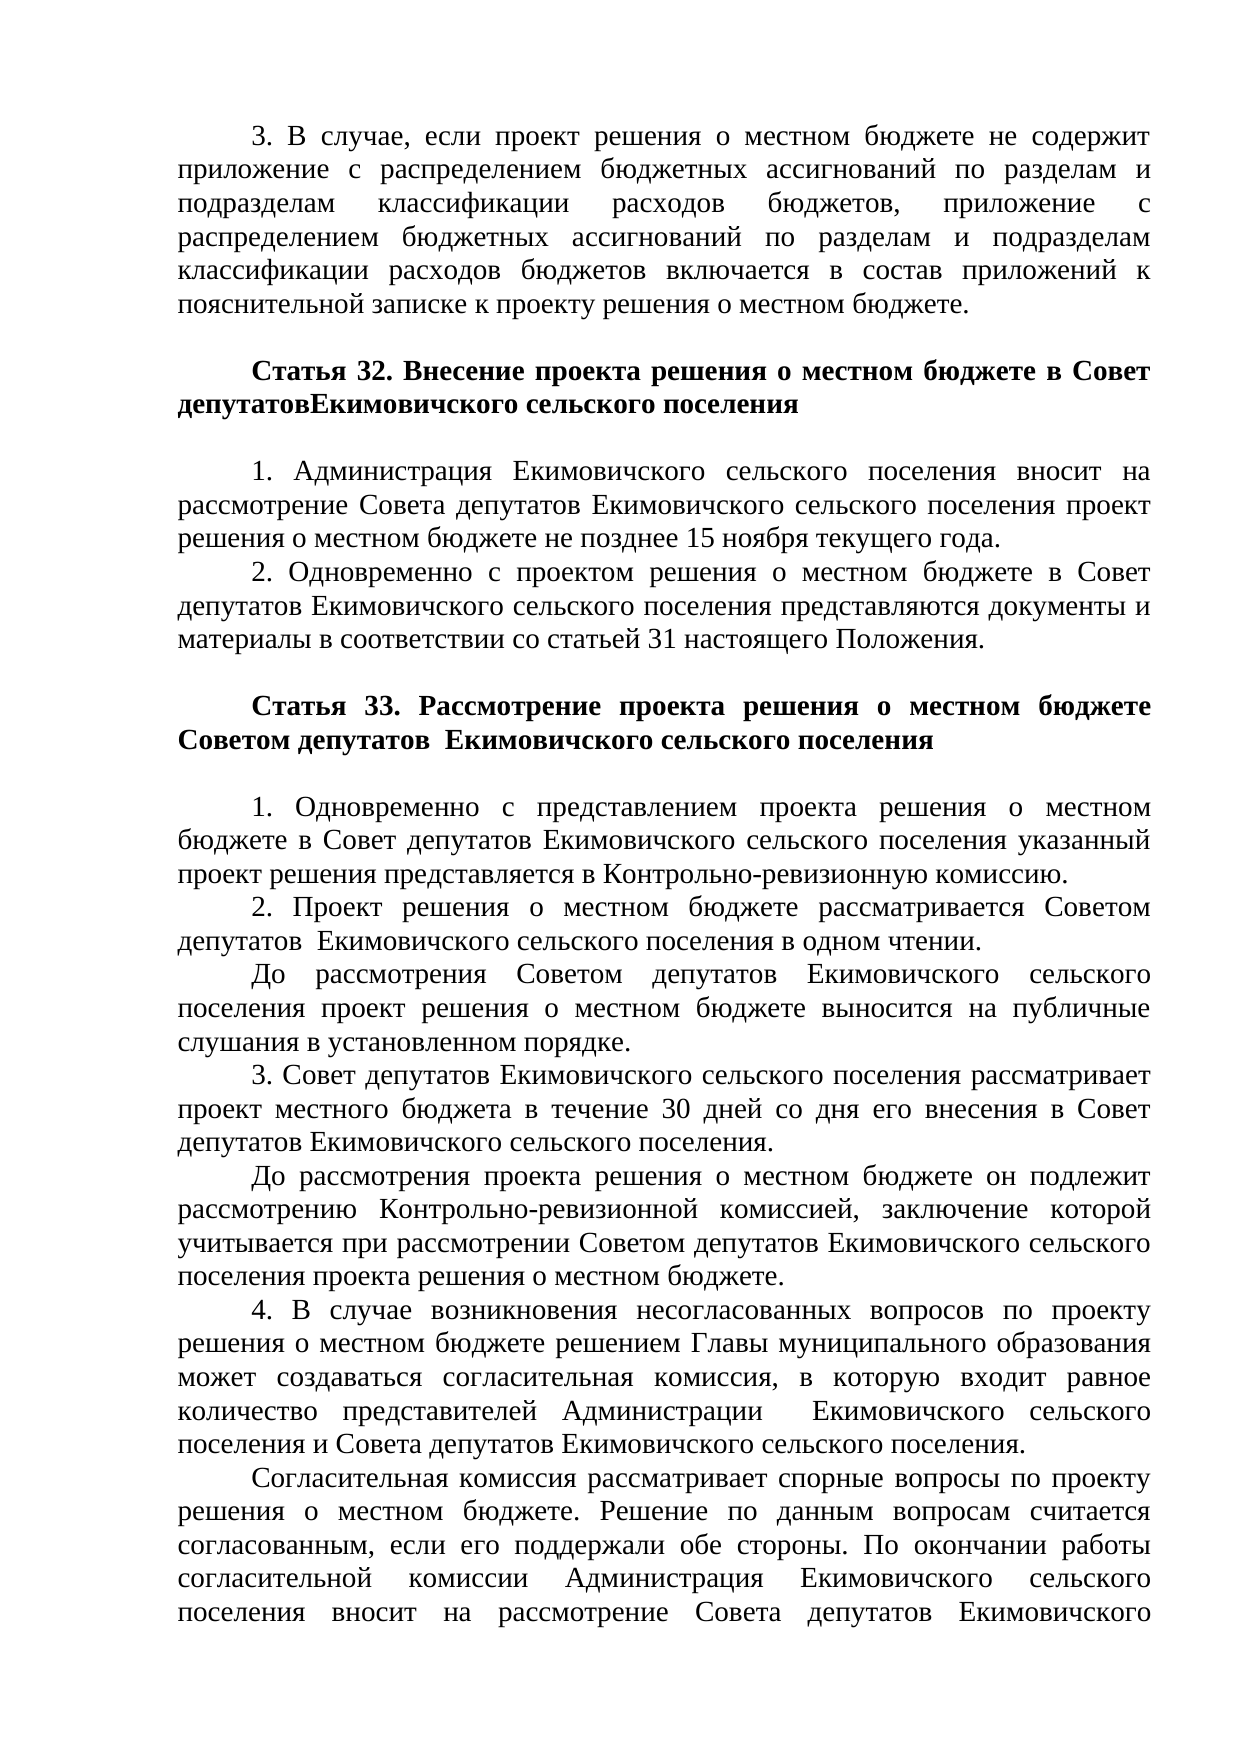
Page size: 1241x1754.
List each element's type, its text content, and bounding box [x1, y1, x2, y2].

text 2. Проект решения о местном бюджете рассматривается Советом депутатов Екимовичского сельского поселения в одном чтении. [177, 889, 1152, 957]
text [177, 1460, 1152, 1627]
text 1. Одновременно с представлением проекта решения о местном бюджете в Совет депутатов Екимовичского сельского поселения указанный проект решения представляется в Контрольно-ревизионную комиссию. [177, 789, 1152, 889]
text Статья 32. Внесение проекта решения о местном бюджете в Совет депутатовЕкимовичского сельского поселения [177, 353, 1152, 420]
text До рассмотрения Советом депутатов Екимовичского сельского поселения проект решения о местном бюджете выносится на публичные слушания в установленном порядке. [177, 957, 1152, 1057]
text 1. Администрация Екимовичского сельского поселения вносит на рассмотрение Совета депутатов Екимовичского сельского поселения проект решения о местном бюджете не позднее 15 ноября текущего года. [177, 453, 1152, 554]
text До рассмотрения проекта решения о местном бюджете он подлежит рассмотрению Контрольно-ревизионной комиссией, заключение которой учитывается при рассмотрении Советом депутатов Екимовичского сельского поселения проекта решения о местном бюджете. [177, 1158, 1152, 1292]
text 3. Совет депутатов Екимовичского сельского поселения рассматривает проект местного бюджета в течение 30 дней со дня его внесения в Совет депутатов Екимовичского сельского поселения. [177, 1057, 1152, 1158]
text 3. В случае, если проект решения о местном бюджете не содержит приложение с распределением бюджетных ассигнований по разделам и подразделам классификации расходов бюджетов, приложение с распределением бюджетных ассигнований по разделам и подразделам классификации расходов бюджетов включается в состав приложений к пояснительной записке к проекту решения о местном бюджете. [177, 118, 1152, 319]
text Статья 33. Рассмотрение проекта решения о местном бюджете Советом депутатов Екимовичского сельского поселения [177, 688, 1152, 755]
text 2. Одновременно с проектом решения о местном бюджете в Совет депутатов Екимовичского сельского поселения представляются документы и материалы в соответствии со статьей 31 настоящего Положения. [177, 554, 1152, 655]
text 4. В случае возникновения несогласованных вопросов по проекту решения о местном бюджете решением Главы муниципального образования может создаваться согласительная комиссия, в которую входит равное количество представителей Администрации Екимовичского сельского поселения и Совета депутатов Екимовичского сельского поселения. [177, 1292, 1152, 1460]
